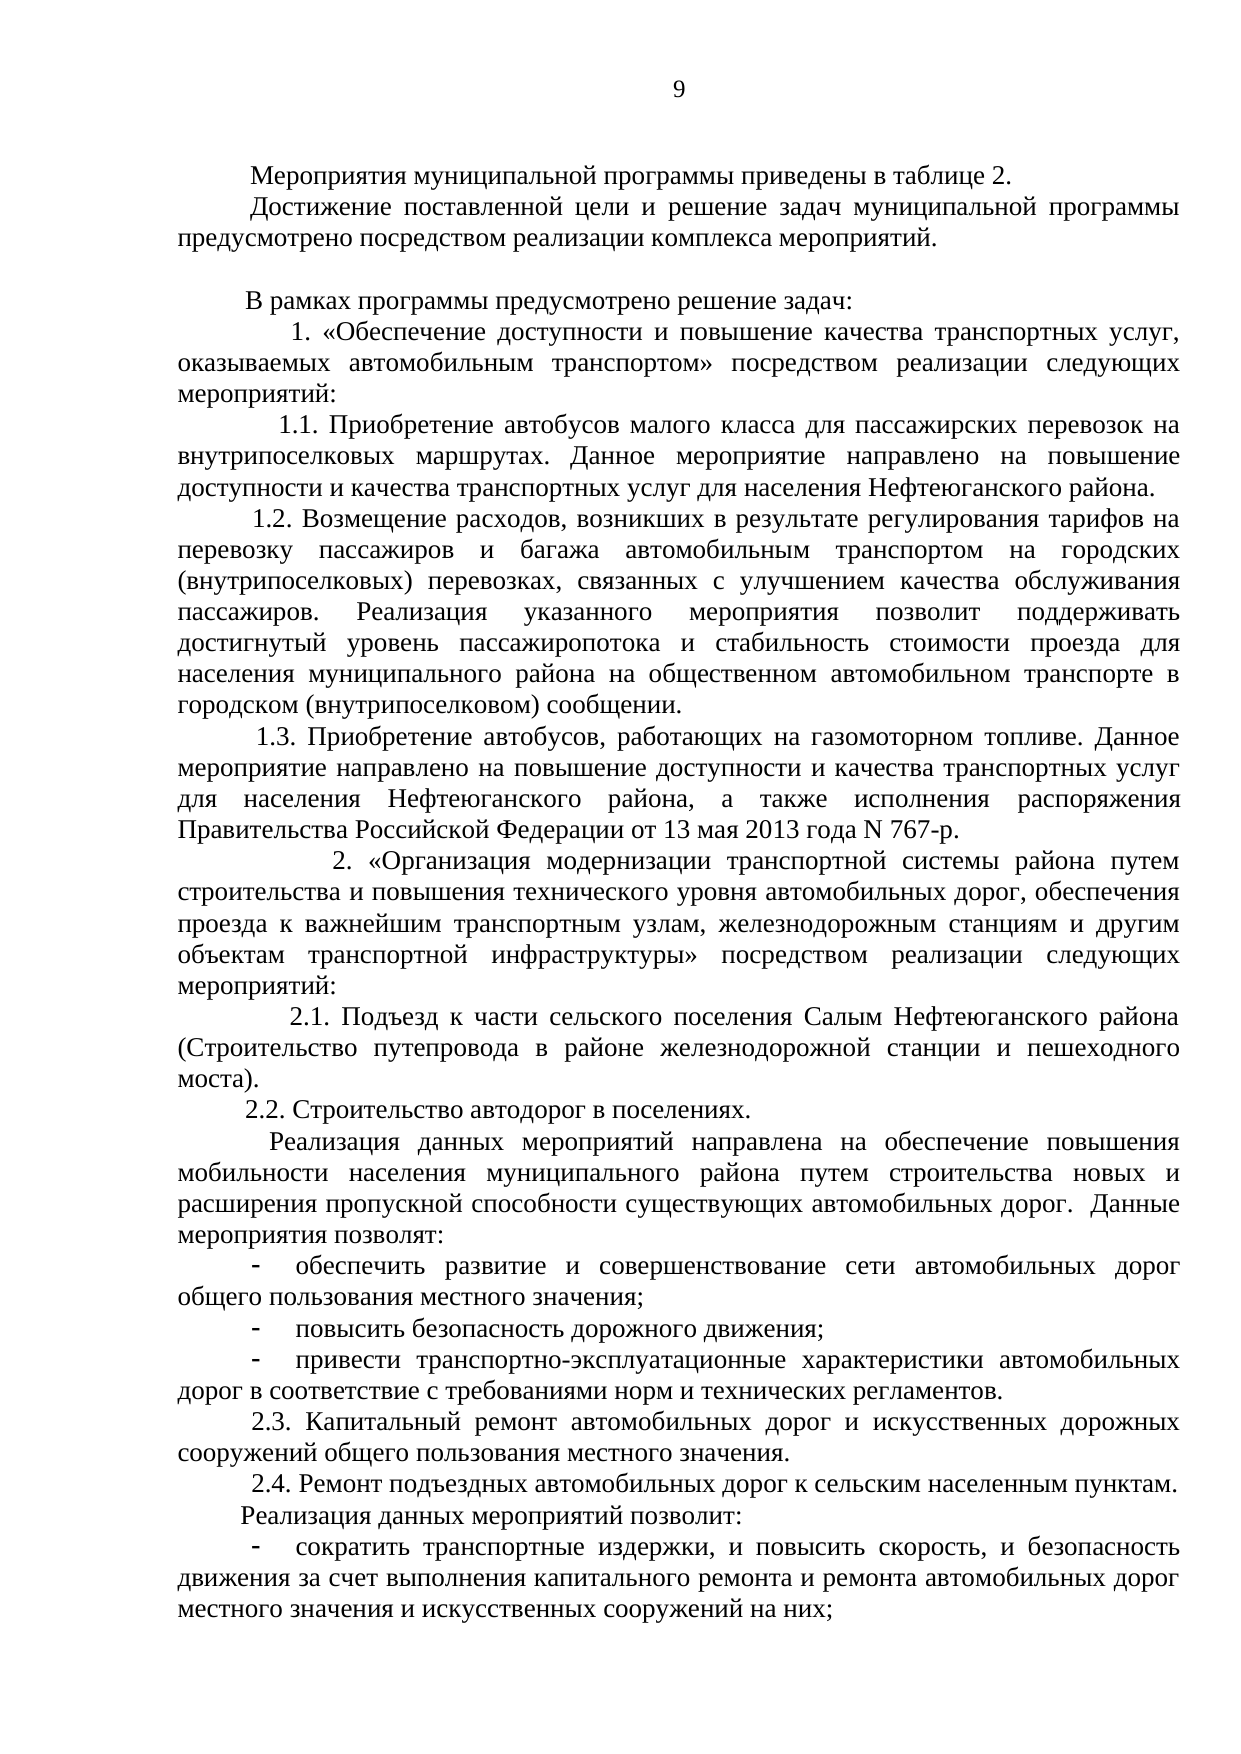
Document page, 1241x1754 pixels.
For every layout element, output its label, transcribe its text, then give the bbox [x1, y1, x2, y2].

text Мероприятия муниципальной программы приведены в таблице 2. [177, 159, 1181, 190]
text 2.1. Подъезд к части сельского поселения Салым Нефтеюганского района (Строительство путепровода в районе железнодорожной станции и пешеходного моста). [177, 1000, 1181, 1093]
text 1.3. Приобретение автобусов, работающих на газомоторном топливе. Данное мероприятие направлено на повышение доступности и качества транспортных услуг для населения Нефтеюганского района, а также исполнения распоряжения Правительства Российской Федерации от 13 мая 2013 года N 767-р. [177, 720, 1181, 844]
text 2.4. Ремонт подъездных автомобильных дорог к сельским населенным пунктам. [177, 1468, 1181, 1499]
text 2.2. Строительство автодорог в поселениях. [177, 1093, 1181, 1125]
list сократить транспортные издержки, и повысить скорость, и безопасность движения за счет выполнения капитального ремонта и ремонта автомобильных дорог местного значения и искусственных сооружений на них; [177, 1530, 1181, 1623]
text 1.1. Приобретение автобусов малого класса для пассажирских перевозок на внутрипоселковых маршрутах. Данное мероприятие направлено на повышение доступности и качества транспортных услуг для населения Нефтеюганского района. [177, 408, 1181, 502]
text 2. «Организация модернизации транспортной системы района путем строительства и повышения технического уровня автомобильных дорог, обеспечения проезда к важнейшим транспортным узлам, железнодорожным станциям и другим объектам транспортной инфраструктуры» посредством реализации следующих мероприятий: [177, 844, 1181, 1000]
text 2.3. Капитальный ремонт автомобильных дорог и искусственных дорожных сооружений общего пользования местного значения. [177, 1405, 1181, 1468]
text Реализация данных мероприятий направлена на обеспечение повышения мобильности населения муниципального района путем строительства новых и расширения пропускной способности существующих автомобильных дорог. Данные мероприятия позволят: [177, 1125, 1181, 1249]
text 1.2. Возмещение расходов, возникших в результате регулирования тарифов на перевозку пассажиров и багажа автомобильным транспортом на городских (внутрипоселковых) перевозках, связанных с улучшением качества обслуживания пассажиров. Реализация указанного мероприятия позволит поддерживать достигнутый уровень пассажиропотока и стабильность стоимости проезда для населения муниципального района на общественном автомобильном транспорте в городском (внутрипоселковом) сообщении. [177, 502, 1181, 720]
text Достижение поставленной цели и решение задач муниципальной программы предусмотрено посредством реализации комплекса мероприятий. [177, 190, 1181, 253]
text В рамках программы предусмотрено решение задач: [177, 284, 1181, 315]
list повысить безопасность дорожного движения; [177, 1312, 1181, 1343]
text 1. «Обеспечение доступности и повышение качества транспортных услуг, оказываемых автомобильным транспортом» посредством реализации следующих мероприятий: [177, 315, 1181, 408]
list привести транспортно-эксплуатационные характеристики автомобильных дорог в соответствие с требованиями норм и технических регламентов. [177, 1343, 1181, 1405]
text Реализация данных мероприятий позволит: [177, 1499, 1181, 1530]
list обеспечить развитие и совершенствование сети автомобильных дорог общего пользования местного значения; [177, 1249, 1181, 1312]
